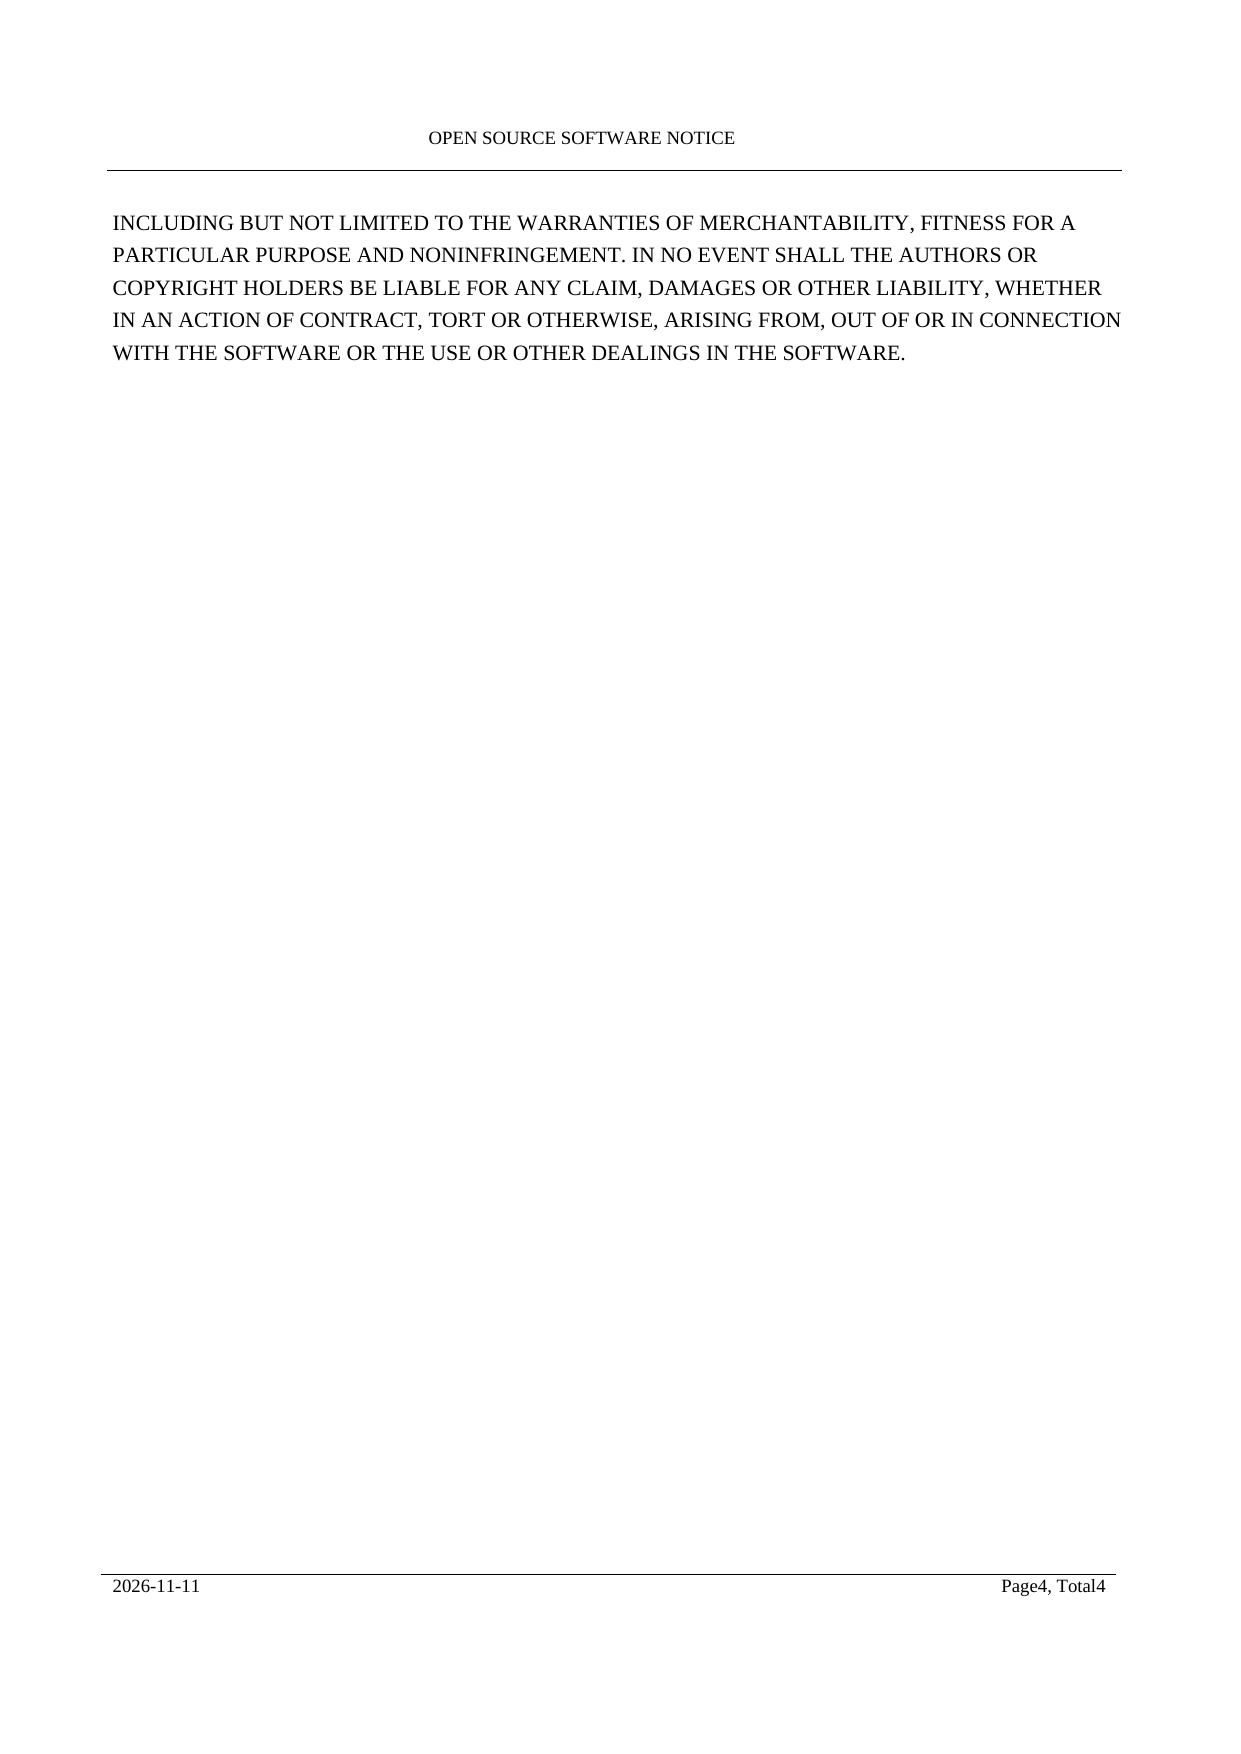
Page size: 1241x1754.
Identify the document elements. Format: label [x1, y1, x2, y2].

text [112, 206, 1128, 369]
